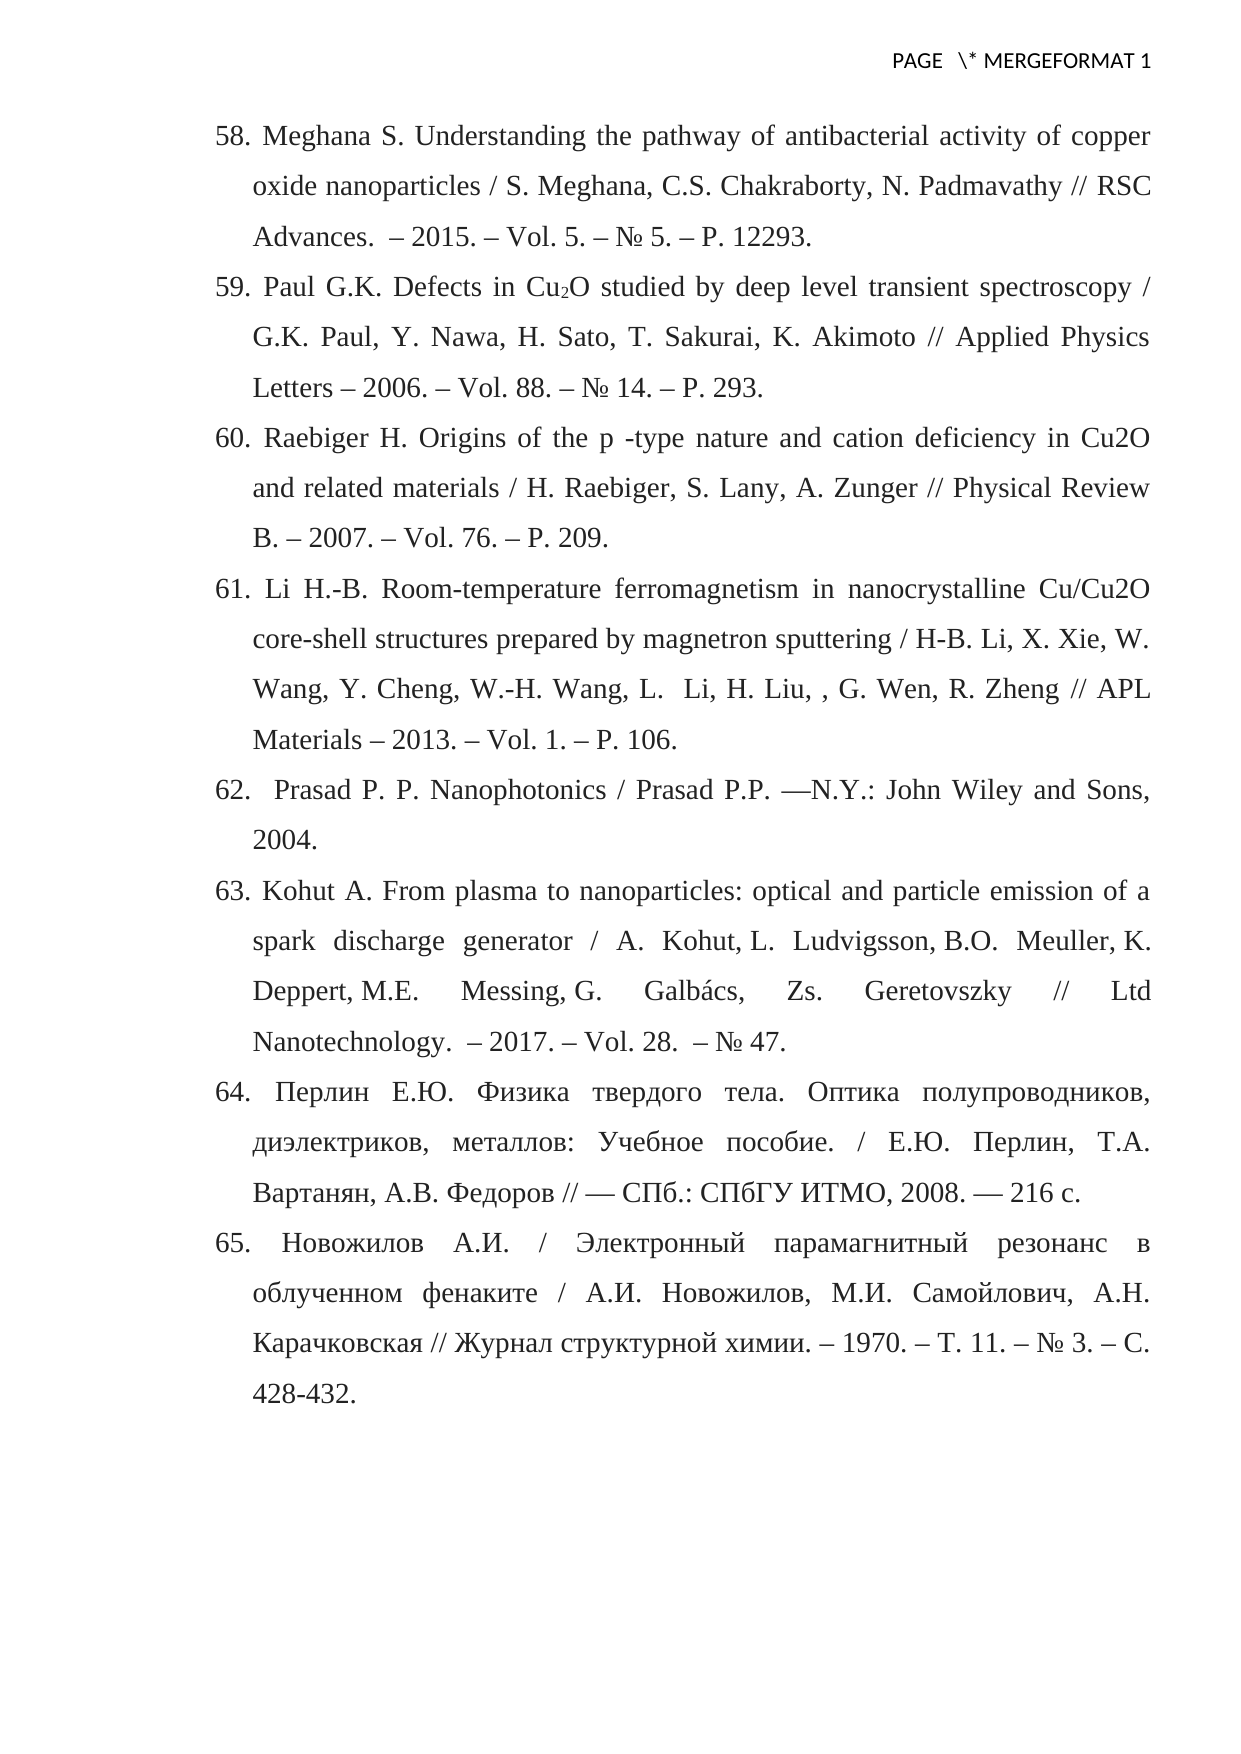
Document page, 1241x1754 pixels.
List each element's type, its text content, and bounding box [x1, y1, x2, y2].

list Перлин Е.Ю. Физика твердого тела. Оптика полупроводников, диэлектриков, металлов: Учебное пособие. / Е.Ю. Перлин, Т.А. Вартанян, А.В. Федоров // — СПб.: СПбГУ ИТМО, 2008. — 216 с. [215, 1074, 1152, 1208]
list Новожилов А.И. / Электронный парамагнитный резонанс в облученном фенаките / А.И. Новожилов, М.И. Самойлович, А.Н. Карачковская // Журнал структурной химии. – 1970. – Т. 11. – № 3. – С. 428-432. [215, 1225, 1152, 1409]
list Kohut A. From plasma to nanoparticles: optical and particle emission of a spark discharge generator / A. Kohut, L. Ludvigsson, B.O. Meuller, K. Deppert, M.E. Messing, G. Galbács, Zs. Geretovszky // Ltd Nanotechnology. – 2017. – Vol. 28. – № 47. [215, 873, 1152, 1057]
list Li H.-B. Room-temperature ferromagnetism in nanocrystalline Cu/Cu2O core-shell structures prepared by magnetron sputtering / H-B. Li, X. Xie, W. Wang, Y. Cheng, W.-H. Wang, L. Li, H. Liu, , G. Wen, R. Zheng // APL Materials – 2013. – Vol. 1. – P. 106. [215, 571, 1152, 755]
list Prasad P. P. Nanophotonics / Prasad P.P. —N.Y.: John Wiley and Sons, 2004. [215, 772, 1152, 856]
list Paul G.K. Defects in Cu2O studied by deep level transient spectroscopy / G.K. Paul, Y. Nawa, H. Sato, T. Sakurai, K. Akimoto // Applied Physics Letters – 2006. – Vol. 88. – № 14. – P. 293. [215, 269, 1152, 403]
list Raebiger H. Origins of the p -type nature and cation deficiency in Cu2O and related materials / H. Raebiger, S. Lany, A. Zunger // Physical Review B. – 2007. – Vol. 76. – P. 209. [215, 420, 1152, 554]
list Meghana S. Understanding the pathway of antibacterial activity of copper oxide nanoparticles / S. Meghana, C.S. Chakraborty, N. Padmavathy // RSC Advances. – 2015. – Vol. 5. – № 5. – P. 12293. [215, 118, 1152, 252]
